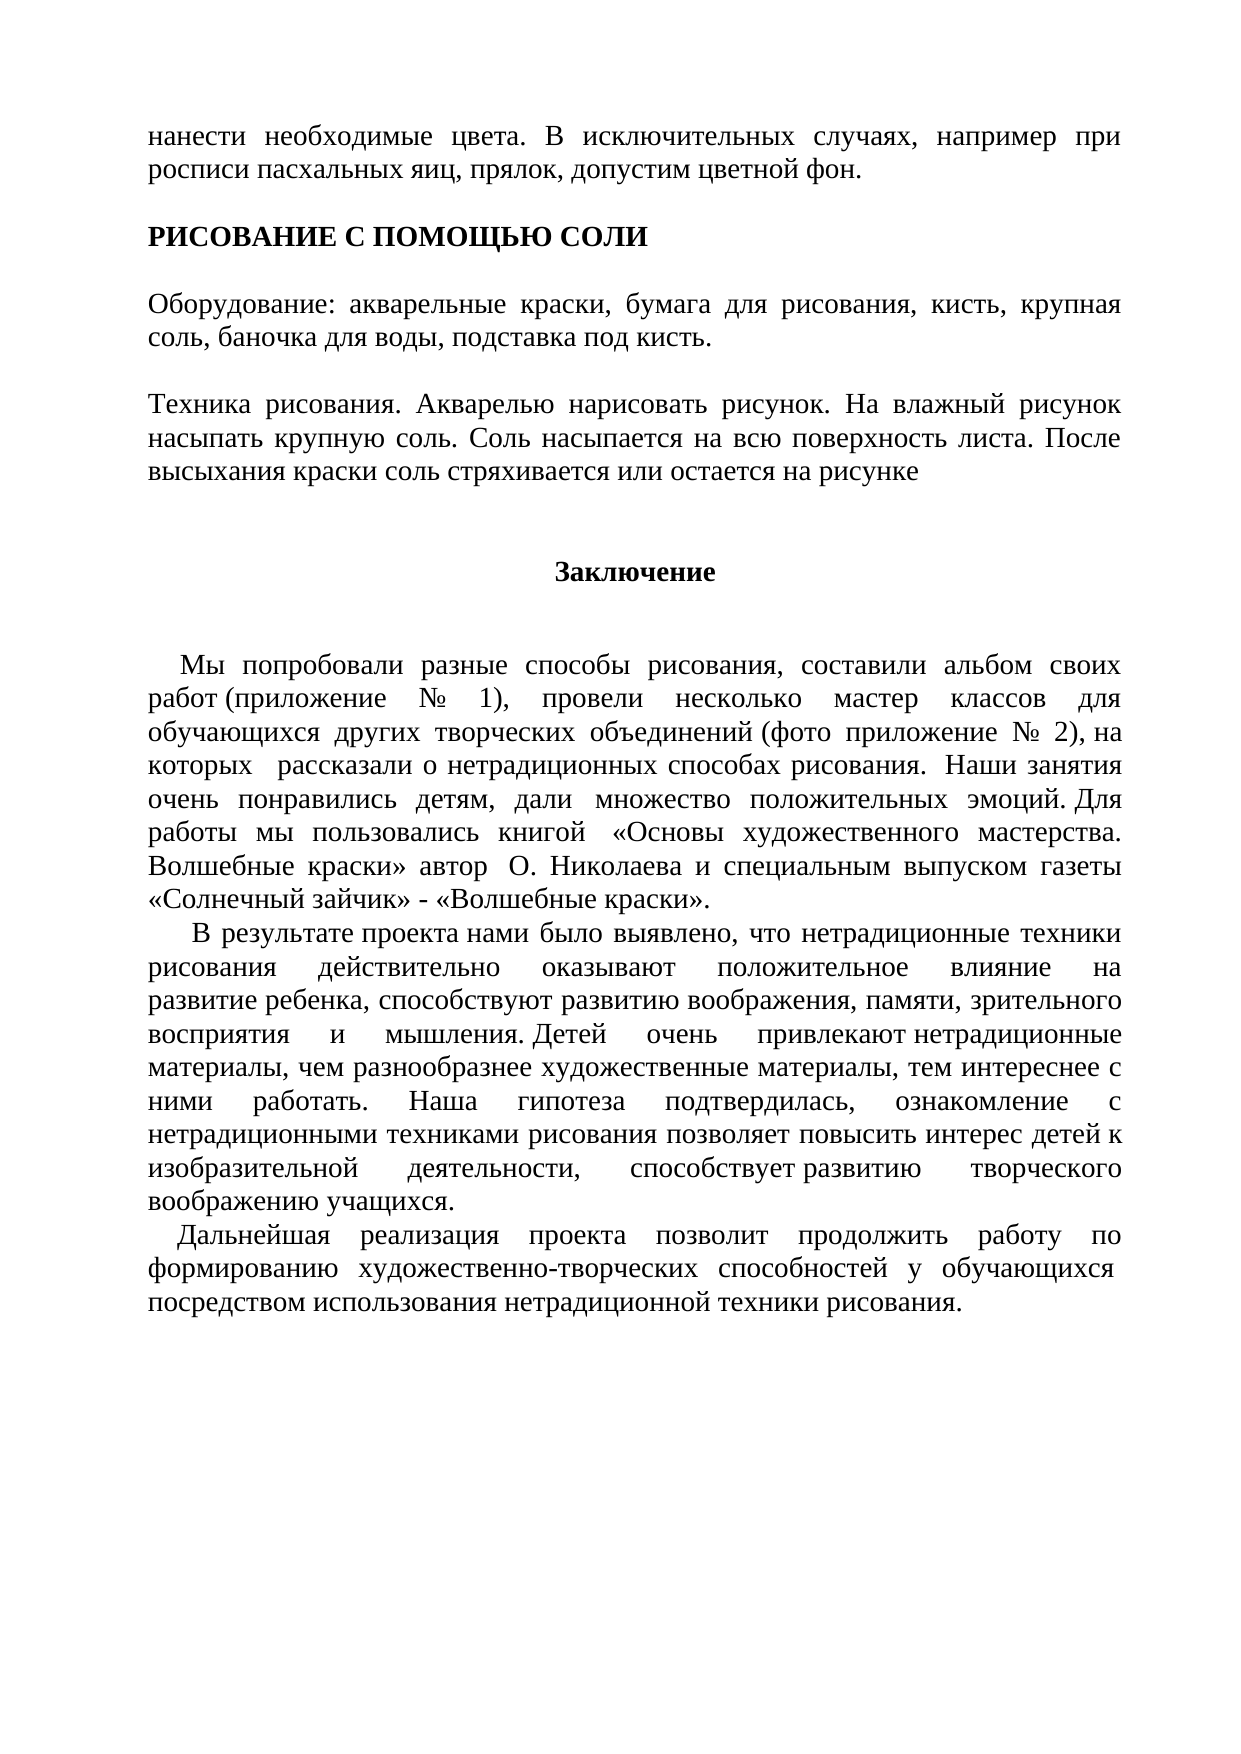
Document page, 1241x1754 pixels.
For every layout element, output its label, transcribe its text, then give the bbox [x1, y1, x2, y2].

text Дальнейшая реализация проекта позволит продолжить работу по формированию художественно-творческих способностей у обучающихся посредством использования нетрадиционной техники рисования. [148, 949, 1122, 1049]
text Мы попробовали разные способы рисования, составили альбом своих работ (приложение № 1), провели несколько мастер классов для обучающихся других творческих объединений (фото приложение № 2), на которых рассказали о нетрадиционных способах рисования. Наши занятия очень понравились детям, дали множество положительных эмоций. Для работы мы пользовались книгой «Основы художественного мастерства. Волшебные краски» автор О. Николаева и специальным выпуском газеты «Солнечный зайчик» - «Волшебные краски». [148, 378, 1122, 647]
text Техника рисования. Акварелью нарисовать рисунок. На влажный рисунок насыпать крупную соль. Соль насыпается на всю поверхность листа. После высыхания краски соль стряхивается или остается на рисунке [148, 118, 1122, 219]
text В результате проекта нами было выявлено, что нетрадиционные техники рисования действительно оказывают положительное влияние на развитие ребенка, способствуют развитию воображения, памяти, зрительного восприятия и мышления. Детей очень привлекают нетрадиционные материалы, чем разнообразнее художественные материалы, тем интереснее с ними работать. Наша гипотеза подтвердилась, ознакомление с нетрадиционными техниками рисования позволяет повысить интерес детей к изобразительной деятельности, способствует развитию творческого воображению учащихся. [148, 647, 1122, 949]
text Заключение [148, 286, 1122, 319]
